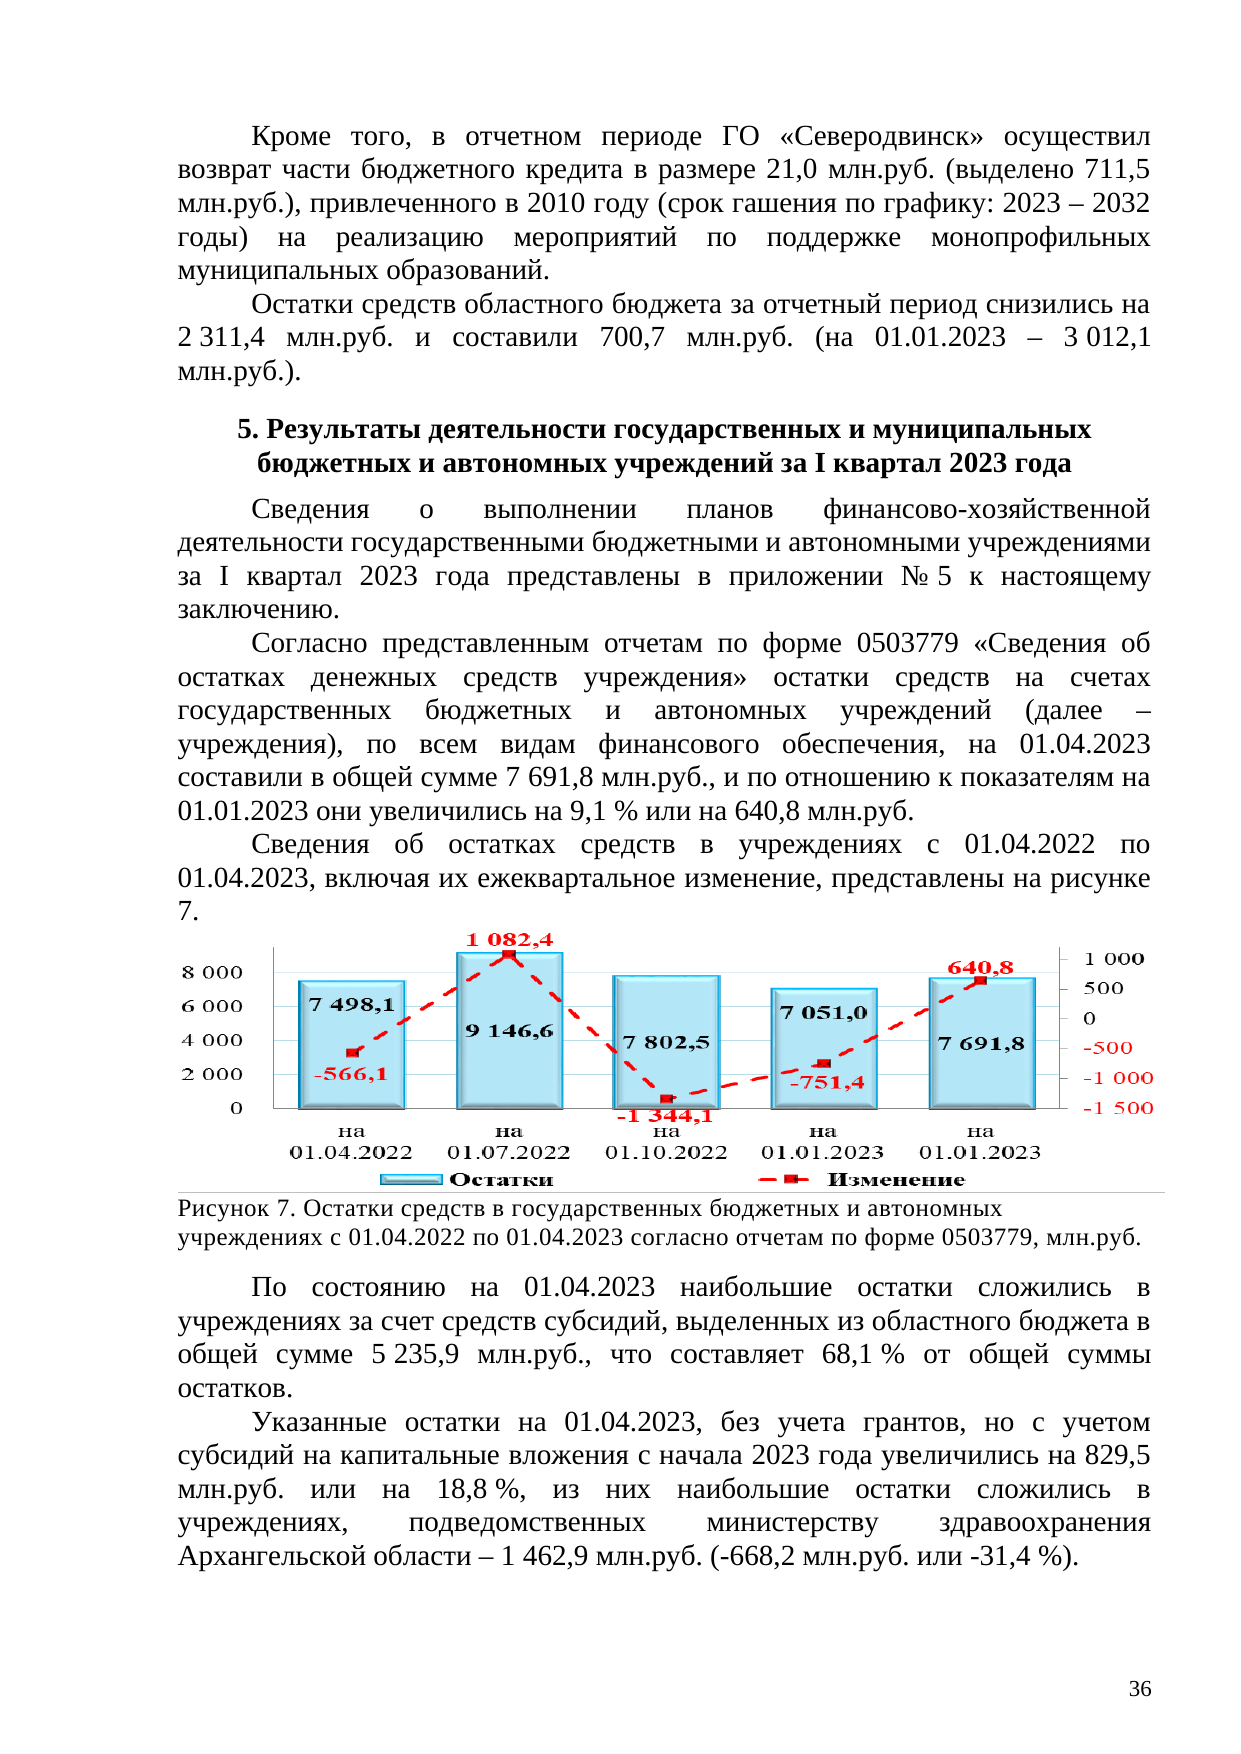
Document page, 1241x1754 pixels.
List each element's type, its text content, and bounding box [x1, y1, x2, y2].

text По состоянию на 01.04.2023 наибольшие остатки сложились в учреждениях за счет средств субсидий, выделенных из областного бюджета в общей сумме 5 235,9 млн.руб., что составляет 68,1 % от общей суммы остатков. [177, 1269, 1152, 1404]
text Сведения об остатках средств в учреждениях с 01.04.2022 по 01.04.2023, включая их ежеквартальное изменение, представлены на рисунке 7. [177, 826, 1152, 927]
picture [177, 927, 1165, 1193]
text Кроме того, в отчетном периоде ГО «Северодвинск» осуществил возврат части бюджетного кредита в размере 21,0 млн.руб. (выделено 711,5 млн.руб.), привлеченного в 2010 году (срок гашения по графику: 2023 – 2032 годы) на реализацию мероприятий по поддержке монопрофильных муниципальных образований. [177, 118, 1152, 286]
text Сведения о выполнении планов финансово-хозяйственной деятельности государственными бюджетными и автономными учреждениями за I квартал 2023 года представлены в приложении № 5 к настоящему заключению. [177, 491, 1152, 625]
text Указанные остатки на 01.04.2023, без учета грантов, но с учетом субсидий на капитальные вложения с начала 2023 года увеличились на 829,5 млн.руб. или на 18,8 %, из них наибольшие остатки сложились в учреждениях, подведомственных министерству здравоохранения Архангельской области – 1 462,9 млн.руб. (-668,2 млн.руб. или -31,4 %). [177, 1404, 1152, 1571]
subtitle 5. Результаты деятельности государственных и муниципальных бюджетных и автономных учреждений за I квартал 2023 года [177, 411, 1152, 478]
text Остатки средств областного бюджета за отчетный период снизились на 2 311,4 млн.руб. и составили 700,7 млн.руб. (на 01.01.2023 – 3 012,1 млн.руб.). [177, 286, 1152, 386]
text Рисунок 7. Остатки средств в государственных бюджетных и автономных учреждениях с 01.04.2022 по 01.04.2023 согласно отчетам по форме 0503779, млн.руб. [177, 1193, 1152, 1250]
text Согласно представленным отчетам по форме 0503779 «Сведения об остатках денежных средств учреждения» остатки средств на счетах государственных бюджетных и автономных учреждений (далее – учреждения), по всем видам финансового обеспечения, на 01.04.2023 составили в общей сумме 7 691,8 млн.руб., и по отношению к показателям на 01.01.2023 они увеличились на 9,1 % или на 640,8 млн.руб. [177, 625, 1152, 826]
